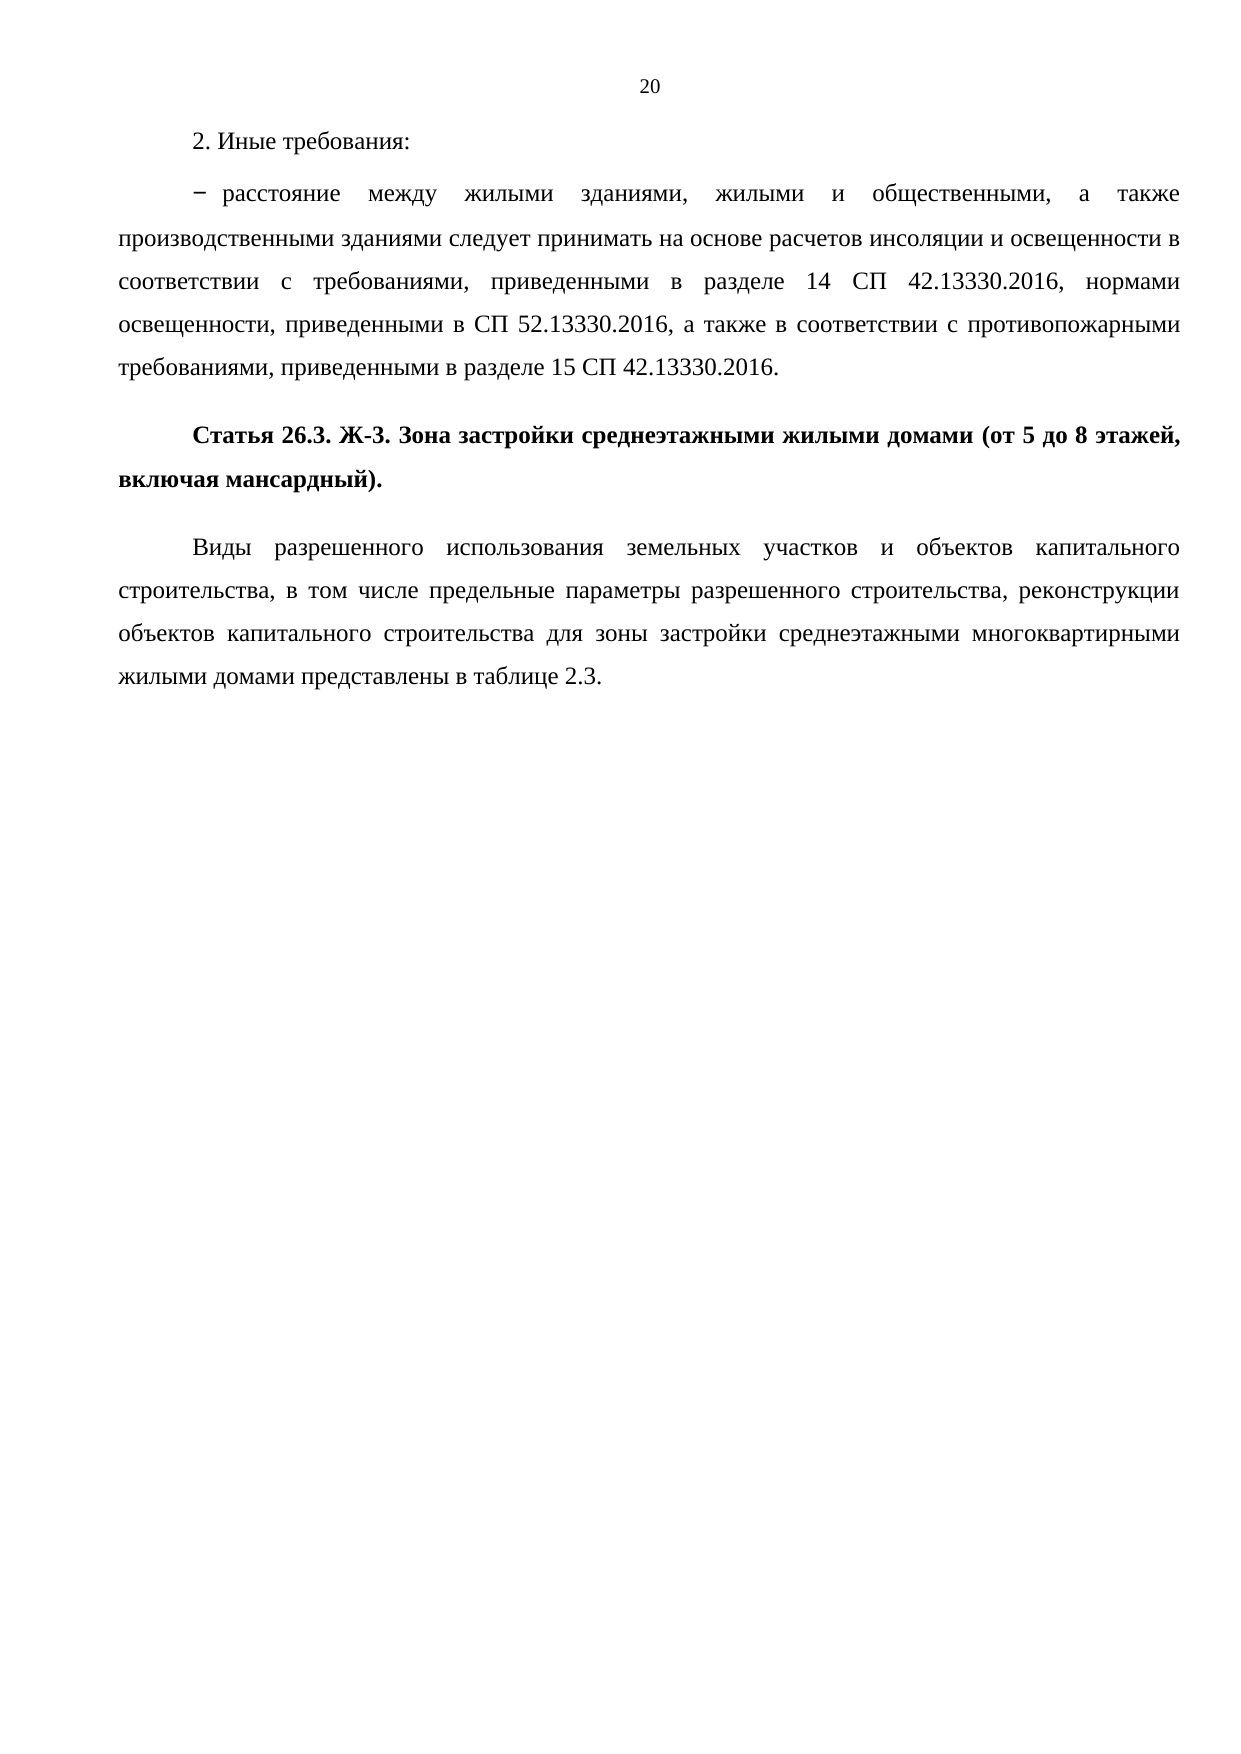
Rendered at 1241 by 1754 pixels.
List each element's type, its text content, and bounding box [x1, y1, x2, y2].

text Виды разрешенного использования земельных участков и объектов капитального строительства, в том числе предельные параметры разрешенного строительства, реконструкции объектов капитального строительства для зоны застройки среднеэтажными многоквартирными жилыми домами представлены в таблице 2.3. [118, 532, 1181, 690]
list расстояние между жилыми зданиями, жилыми и общественными, а также производственными зданиями следует принимать на основе расчетов инсоляции и освещенности в соответствии с требованиями, приведенными в разделе 14 СП 42.13330.2016, нормами освещенности, приведенными в СП 52.13330.2016, а также в соответствии с противопожарными требованиями, приведенными в разделе 15 СП 42.13330.2016. [118, 178, 1181, 381]
list Иные требования: [118, 126, 1181, 155]
subtitle Статья 26.3. Ж-3. Зона застройки среднеэтажными жилыми домами (от 5 до 8 этажей, включая мансардный). [118, 421, 1181, 492]
